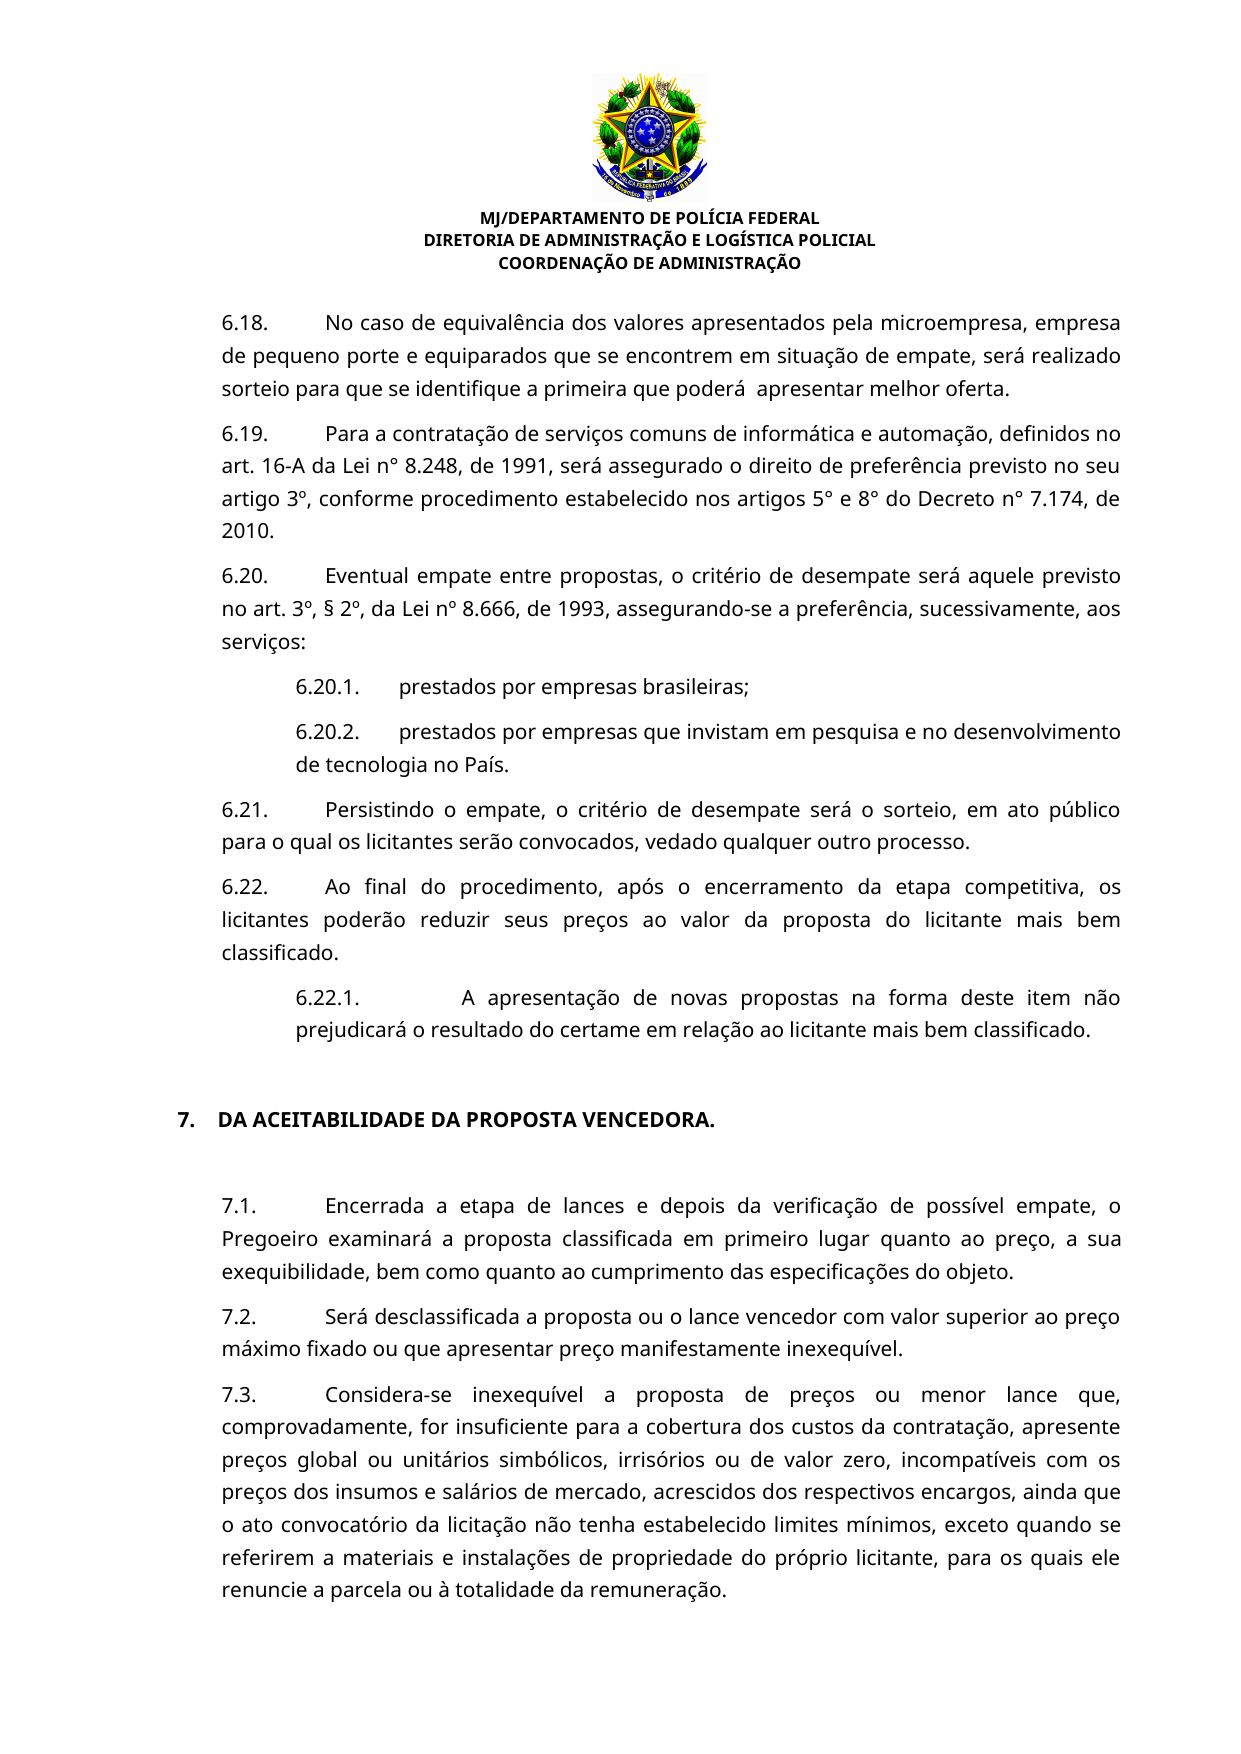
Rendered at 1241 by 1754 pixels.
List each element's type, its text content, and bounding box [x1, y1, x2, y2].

list No caso de equivalência dos valores apresentados pela microempresa, empresa de pequeno porte e equiparados que se encontrem em situação de empate, será realizado sorteio para que se identifique a primeira que poderá apresentar melhor oferta. [221, 308, 1122, 402]
list Ao final do procedimento, após o encerramento da etapa competitiva, os licitantes poderão reduzir seus preços ao valor da proposta do licitante mais bem classificado. [221, 872, 1122, 966]
list Encerrada a etapa de lances e depois da verificação de possível empate, o Pregoeiro examinará a proposta classificada em primeiro lugar quanto ao preço, a sua exequibilidade, bem como quanto ao cumprimento das especificações do objeto. [221, 1192, 1122, 1285]
list Será desclassificada a proposta ou o lance vencedor com valor superior ao preço máximo fixado ou que apresentar preço manifestamente inexequível. [221, 1302, 1122, 1363]
list Eventual empate entre propostas, o critério de desempate será aquele previsto no art. 3º, § 2º, da Lei nº 8.666, de 1993, assegurando-se a preferência, sucessivamente, aos serviços: [221, 562, 1122, 655]
list DA ACEITABILIDADE DA PROPOSTA VENCEDORA. [177, 1106, 1122, 1134]
list Para a contratação de serviços comuns de informática e automação, definidos no art. 16-A da Lei n° 8.248, de 1991, será assegurado o direito de preferência previsto no seu artigo 3º, conforme procedimento estabelecido nos artigos 5° e 8° do Decreto n° 7.174, de 2010. [221, 419, 1122, 545]
list Considera-se inexequível a proposta de preços ou menor lance que, comprovadamente, for insuficiente para a cobertura dos custos da contratação, apresente preços global ou unitários simbólicos, irrisórios ou de valor zero, incompatíveis com os preços dos insumos e salários de mercado, acrescidos dos respectivos encargos, ainda que o ato convocatório da licitação não tenha estabelecido limites mínimos, exceto quando se referirem a materiais e instalações de propriedade do próprio licitante, para os quais ele renuncie a parcela ou à totalidade da remuneração. [221, 1380, 1122, 1604]
picture [592, 73, 708, 202]
list prestados por empresas que invistam em pesquisa e no desenvolvimento de tecnologia no País. [295, 717, 1122, 778]
list prestados por empresas brasileiras; [295, 672, 1122, 700]
list Persistindo o empate, o critério de desempate será o sorteio, em ato público para o qual os licitantes serão convocados, vedado qualquer outro processo. [221, 795, 1122, 856]
list A apresentação de novas propostas na forma deste item não prejudicará o resultado do certame em relação ao licitante mais bem classificado. [295, 983, 1122, 1044]
